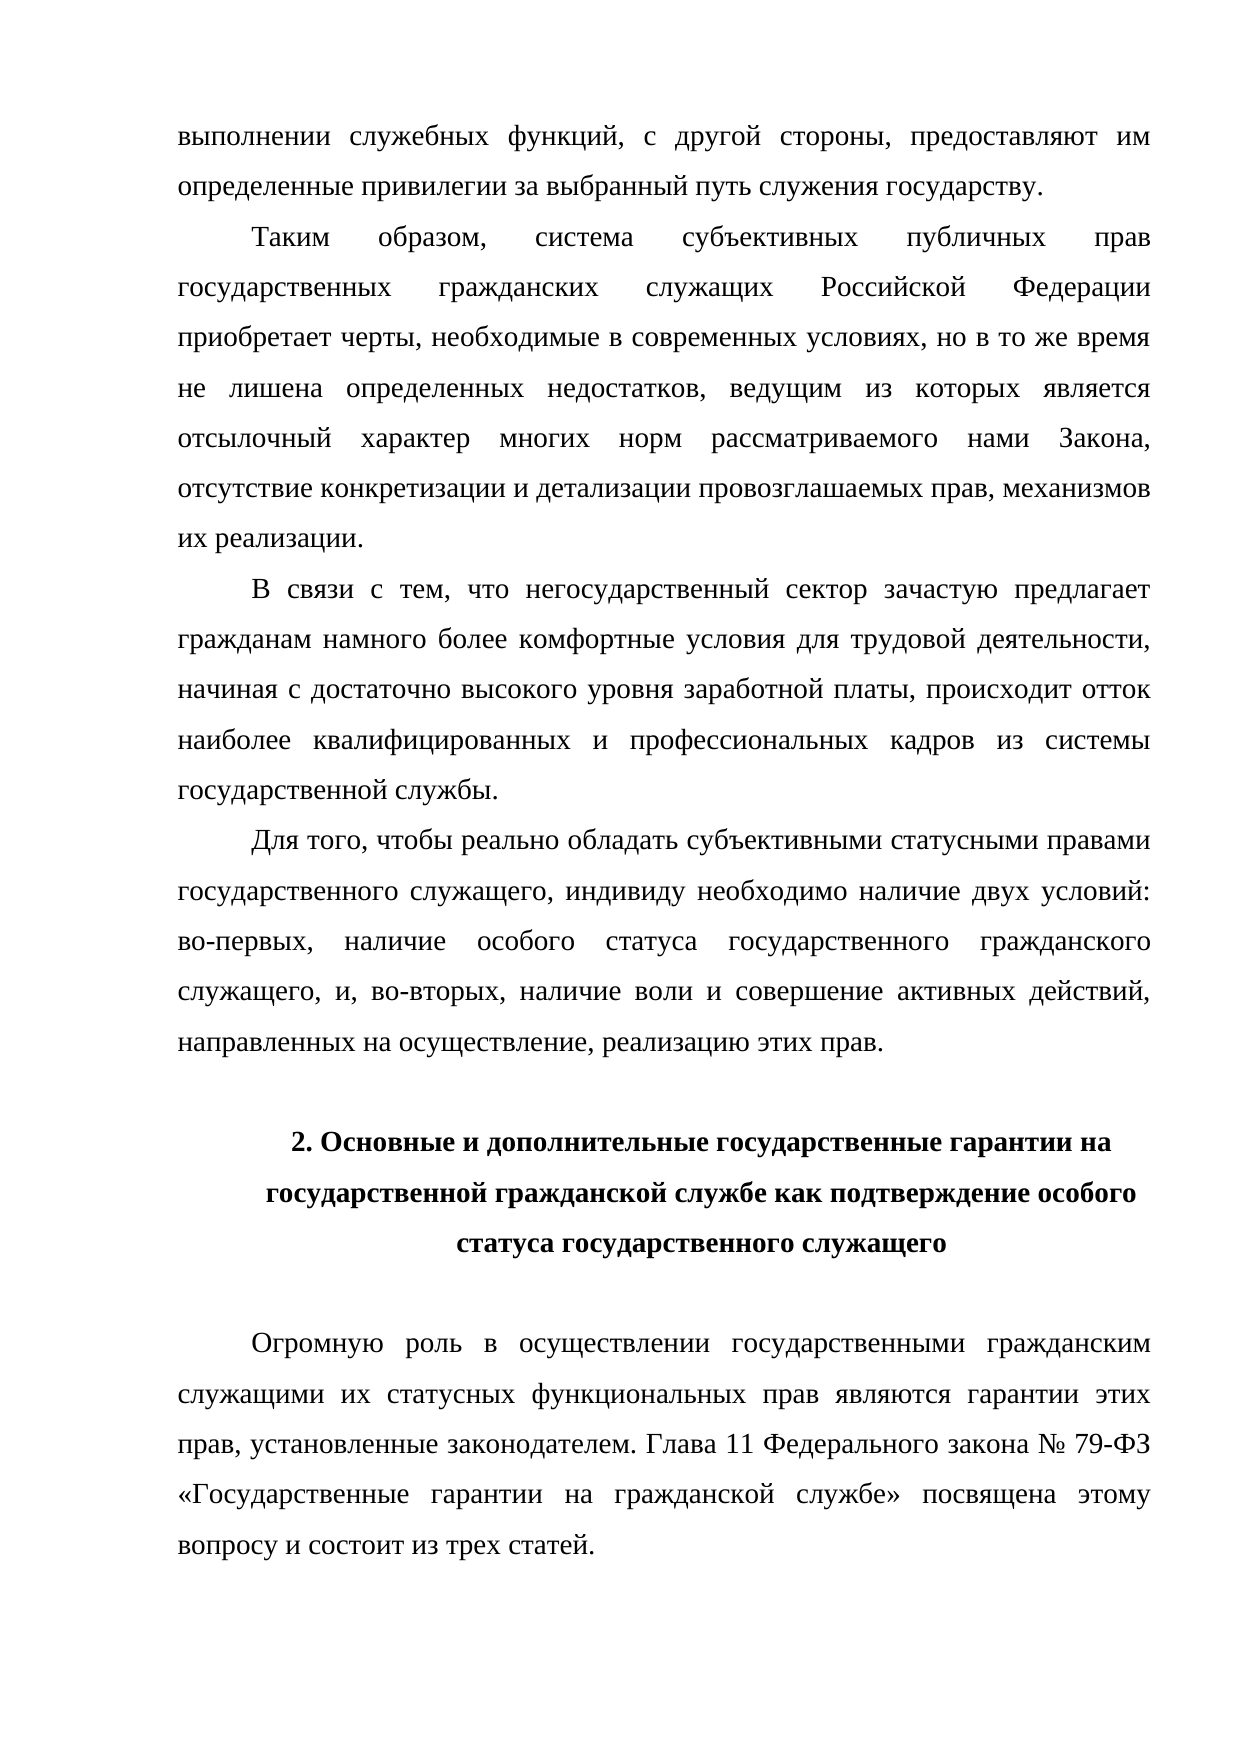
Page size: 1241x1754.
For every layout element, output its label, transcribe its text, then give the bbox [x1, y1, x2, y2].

text Огромную роль в осуществлении государственными гражданским служащими их статусных функциональных прав являются гарантии этих прав, установленные законодателем. Глава 11 Федерального закона № 79-ФЗ «Государственные гарантии на гражданской службе» посвящена этому вопросу и состоит из трех статей. [177, 1326, 1152, 1560]
text Таким образом, система субъективных публичных прав государственных гражданских служащих Российской Федерации приобретает черты, необходимые в современных условиях, но в то же время не лишена определенных недостатков, ведущим из которых является отсылочный характер многих норм рассматриваемого нами Закона, отсутствие конкретизации и детализации провозглашаемых прав, механизмов их реализации. [177, 219, 1152, 554]
text 2. Основные и дополнительные государственные гарантии на государственной гражданской службе как подтверждение особого статуса государственного служащего [251, 1124, 1152, 1258]
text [177, 118, 1152, 202]
text В связи с тем, что негосударственный сектор зачастую предлагает гражданам намного более комфортные условия для трудовой деятельности, начиная с достаточно высокого уровня заработной платы, происходит отток наиболее квалифицированных и профессиональных кадров из системы государственной службы. [177, 571, 1152, 806]
text Для того, чтобы реально обладать субъективными статусными правами государственного служащего, индивиду необходимо наличие двух условий: во-первых, наличие особого статуса государственного гражданского служащего, и, во-вторых, наличие воли и совершение активных действий, направленных на осуществление, реализацию этих прав. [177, 822, 1152, 1057]
